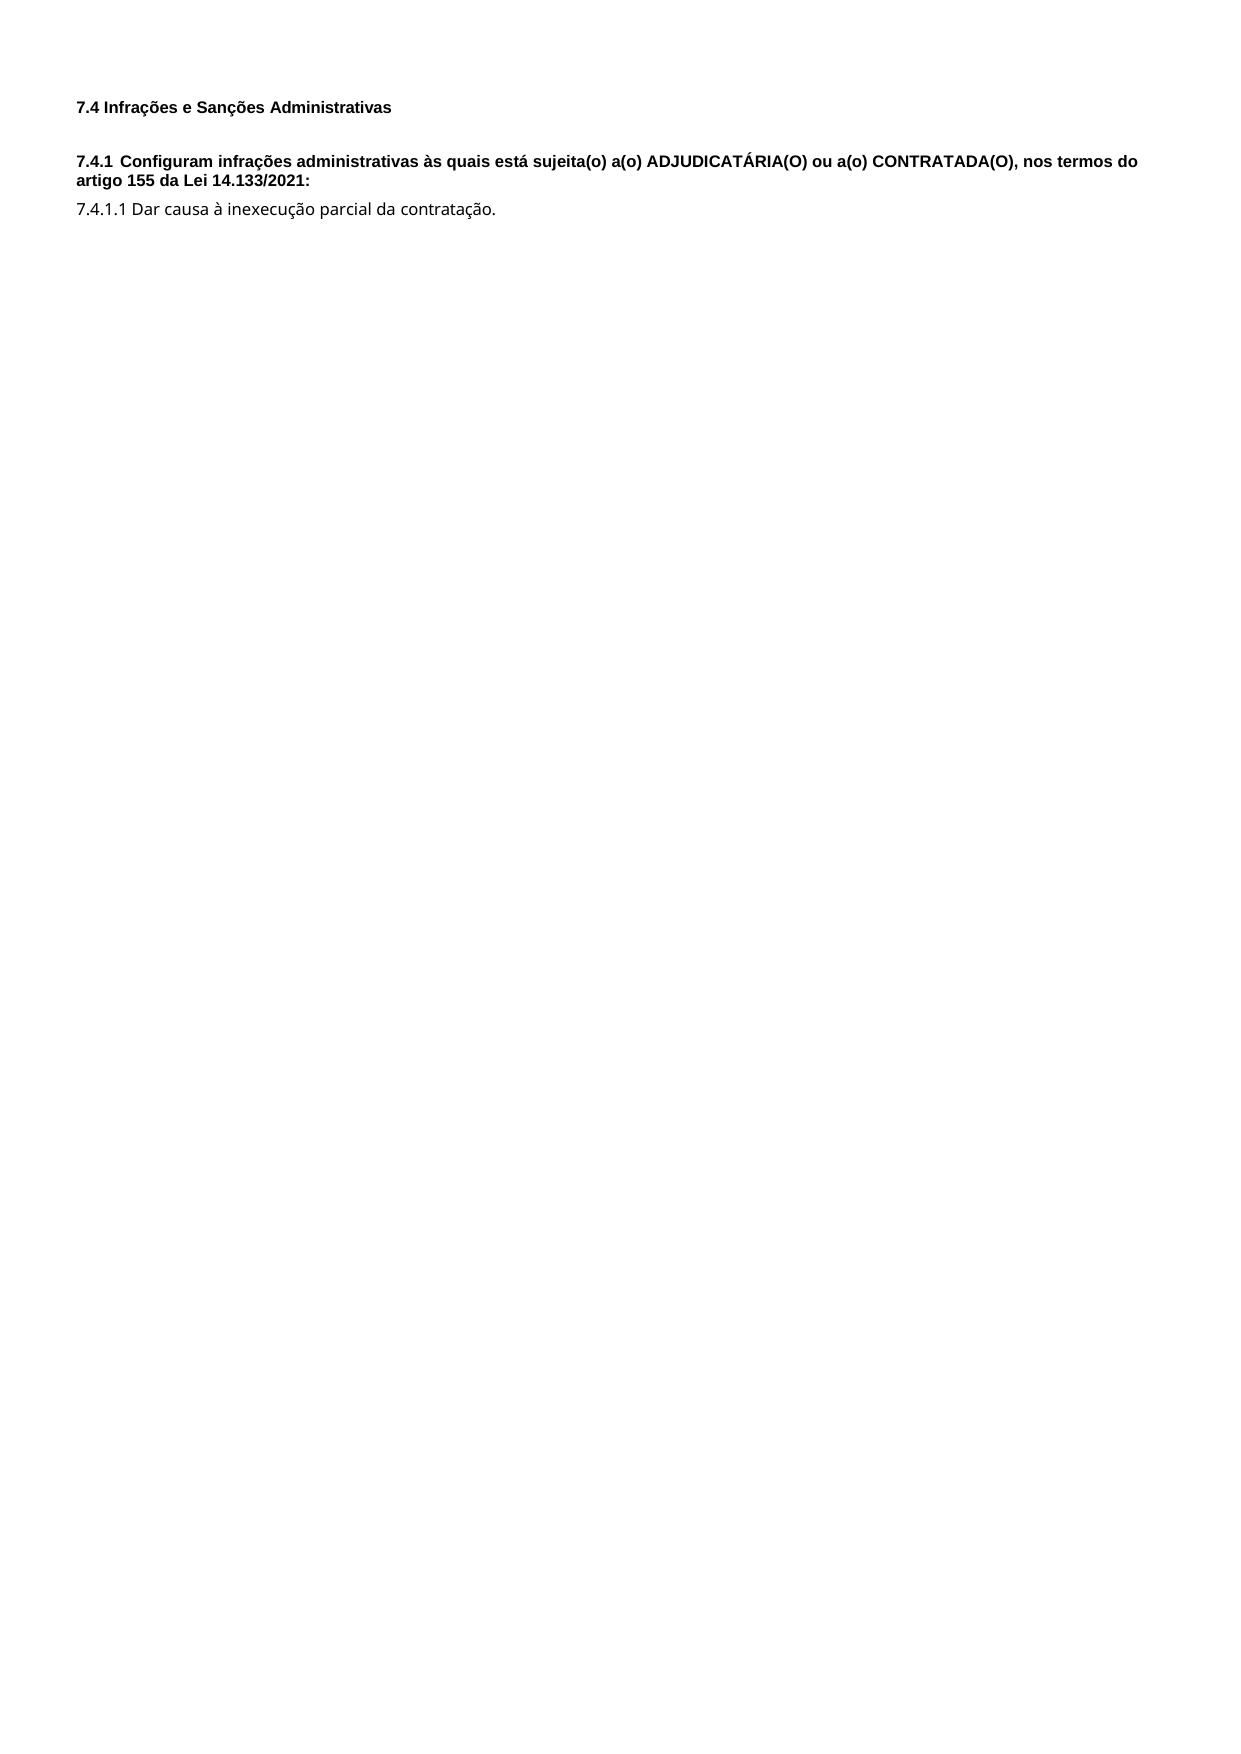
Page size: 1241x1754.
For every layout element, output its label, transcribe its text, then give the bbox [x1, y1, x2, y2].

subtitle Infrações e Sanções Administrativas [76, 98, 1196, 117]
list Configuram infrações administrativas às quais está sujeita(o) a(o) ADJUDICATÁRIA(O) ou a(o) CONTRATADA(O), nos termos do artigo 155 da Lei 14.133/2021: [76, 152, 1167, 190]
list Dar causa à inexecução parcial da contratação. [76, 198, 1196, 221]
